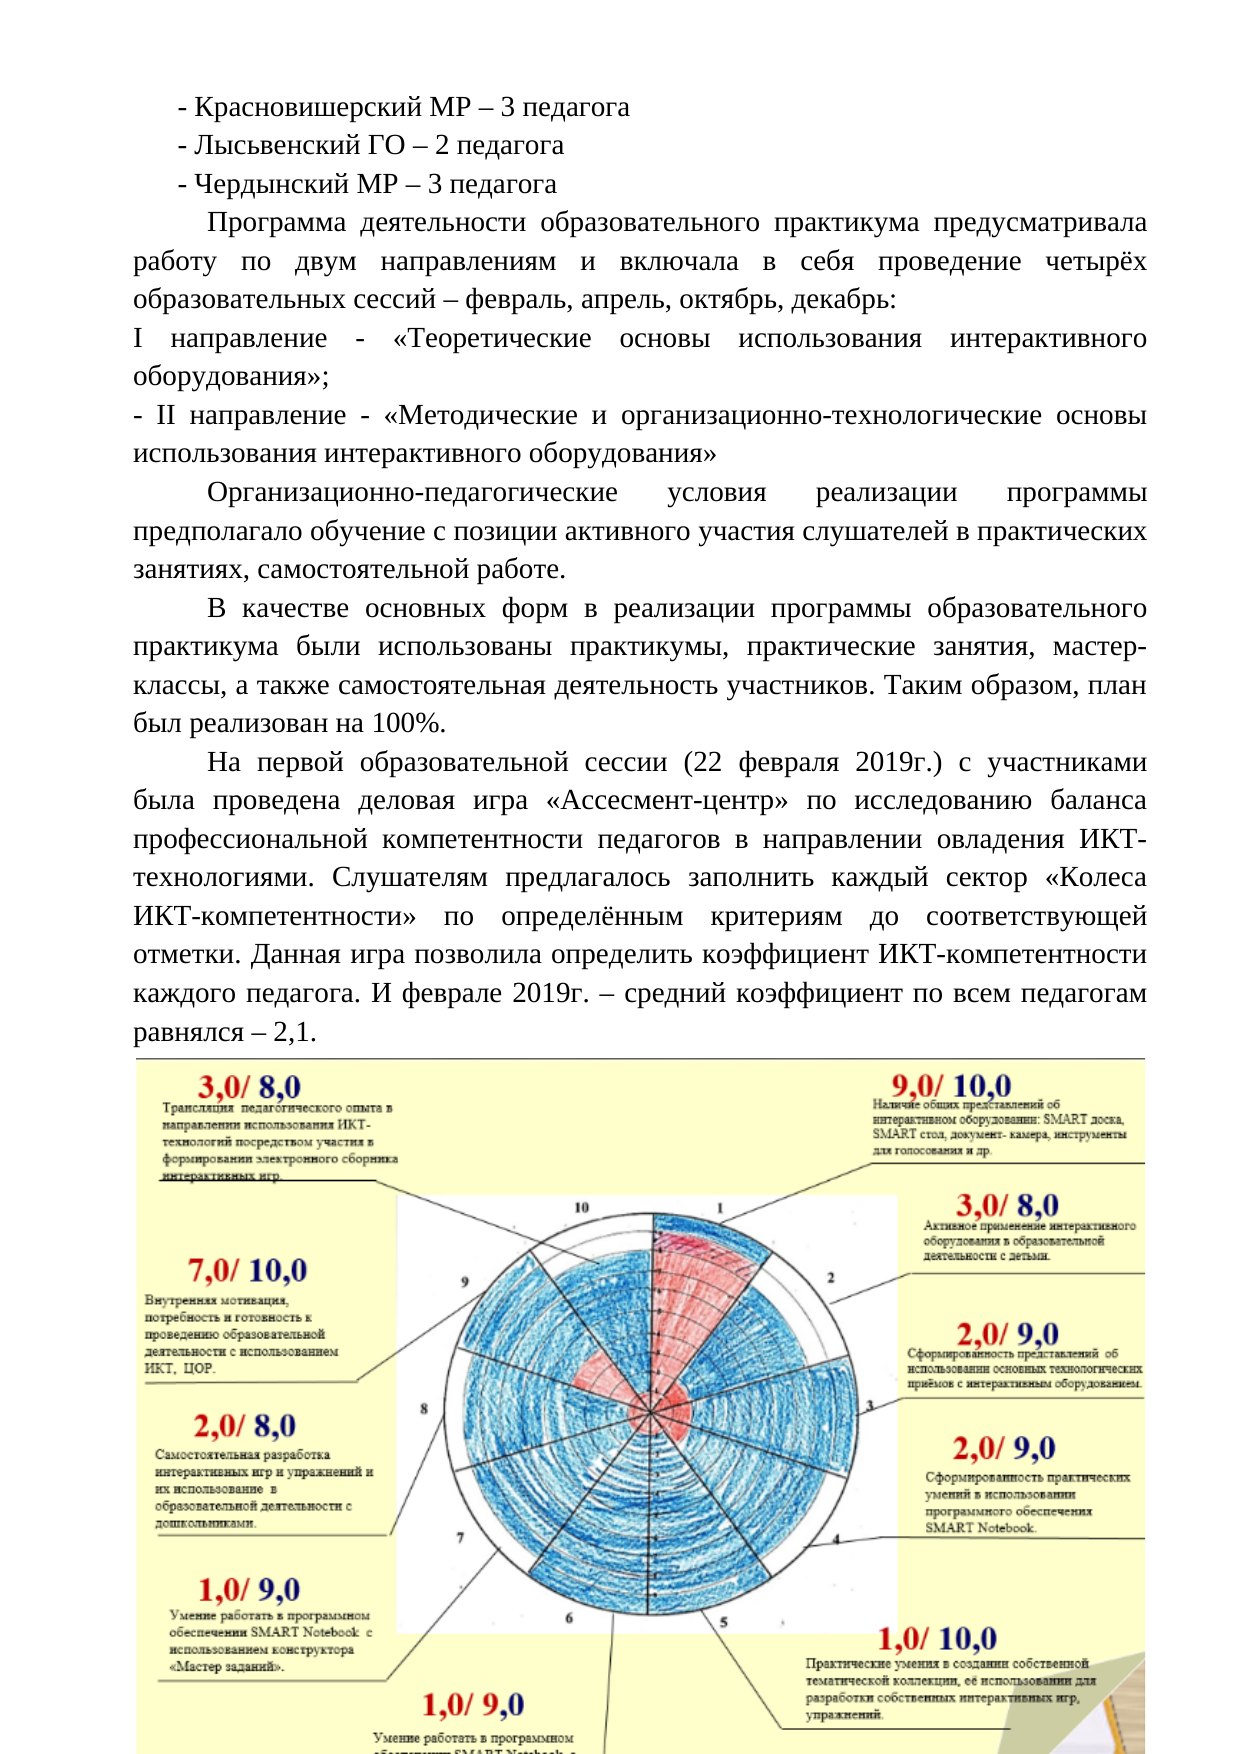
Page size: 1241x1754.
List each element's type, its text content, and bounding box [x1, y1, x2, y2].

text - Чердынский МР – 3 педагога [133, 166, 1148, 199]
text - Красновишерский МР – 3 педагога [133, 89, 1148, 122]
text - Лысьвенский ГО – 2 педагога [133, 127, 1148, 161]
text В качестве основных форм в реализации программы образовательного практикума были использованы практикумы, практические занятия, мастер-классы, а также самостоятельная деятельность участников. Таким образом, план был реализован на 100%. [133, 590, 1148, 739]
picture [136, 1058, 1146, 1754]
text На первой образовательной сессии (22 февраля 2019г.) с участниками была проведена деловая игра «Ассесмент-центр» по исследованию баланса профессиональной компетентности педагогов в направлении овладения ИКТ-технологиями. Слушателям предлагалось заполнить каждый сектор «Колеса ИКТ-компетентности» по определённым критериям до соответствующей отметки. Данная игра позволила определить коэффициент ИКТ-компетентности каждого педагога. И феврале 2019г. – средний коэффициент по всем педагогам равнялся – 2,1. [133, 744, 1148, 1047]
text - II направление - «Методические и организационно-технологические основы использования интерактивного оборудования» [133, 397, 1148, 469]
text I направление - «Теоретические основы использования интерактивного оборудования»; [133, 320, 1148, 392]
text Организационно-педагогические условия реализации программы предполагало обучение с позиции активного участия слушателей в практических занятиях, самостоятельной работе. [133, 474, 1148, 585]
text Программа деятельности образовательного практикума предусматривала работу по двум направлениям и включала в себя проведение четырёх образовательных сессий – февраль, апрель, октябрь, декабрь: [133, 204, 1148, 315]
